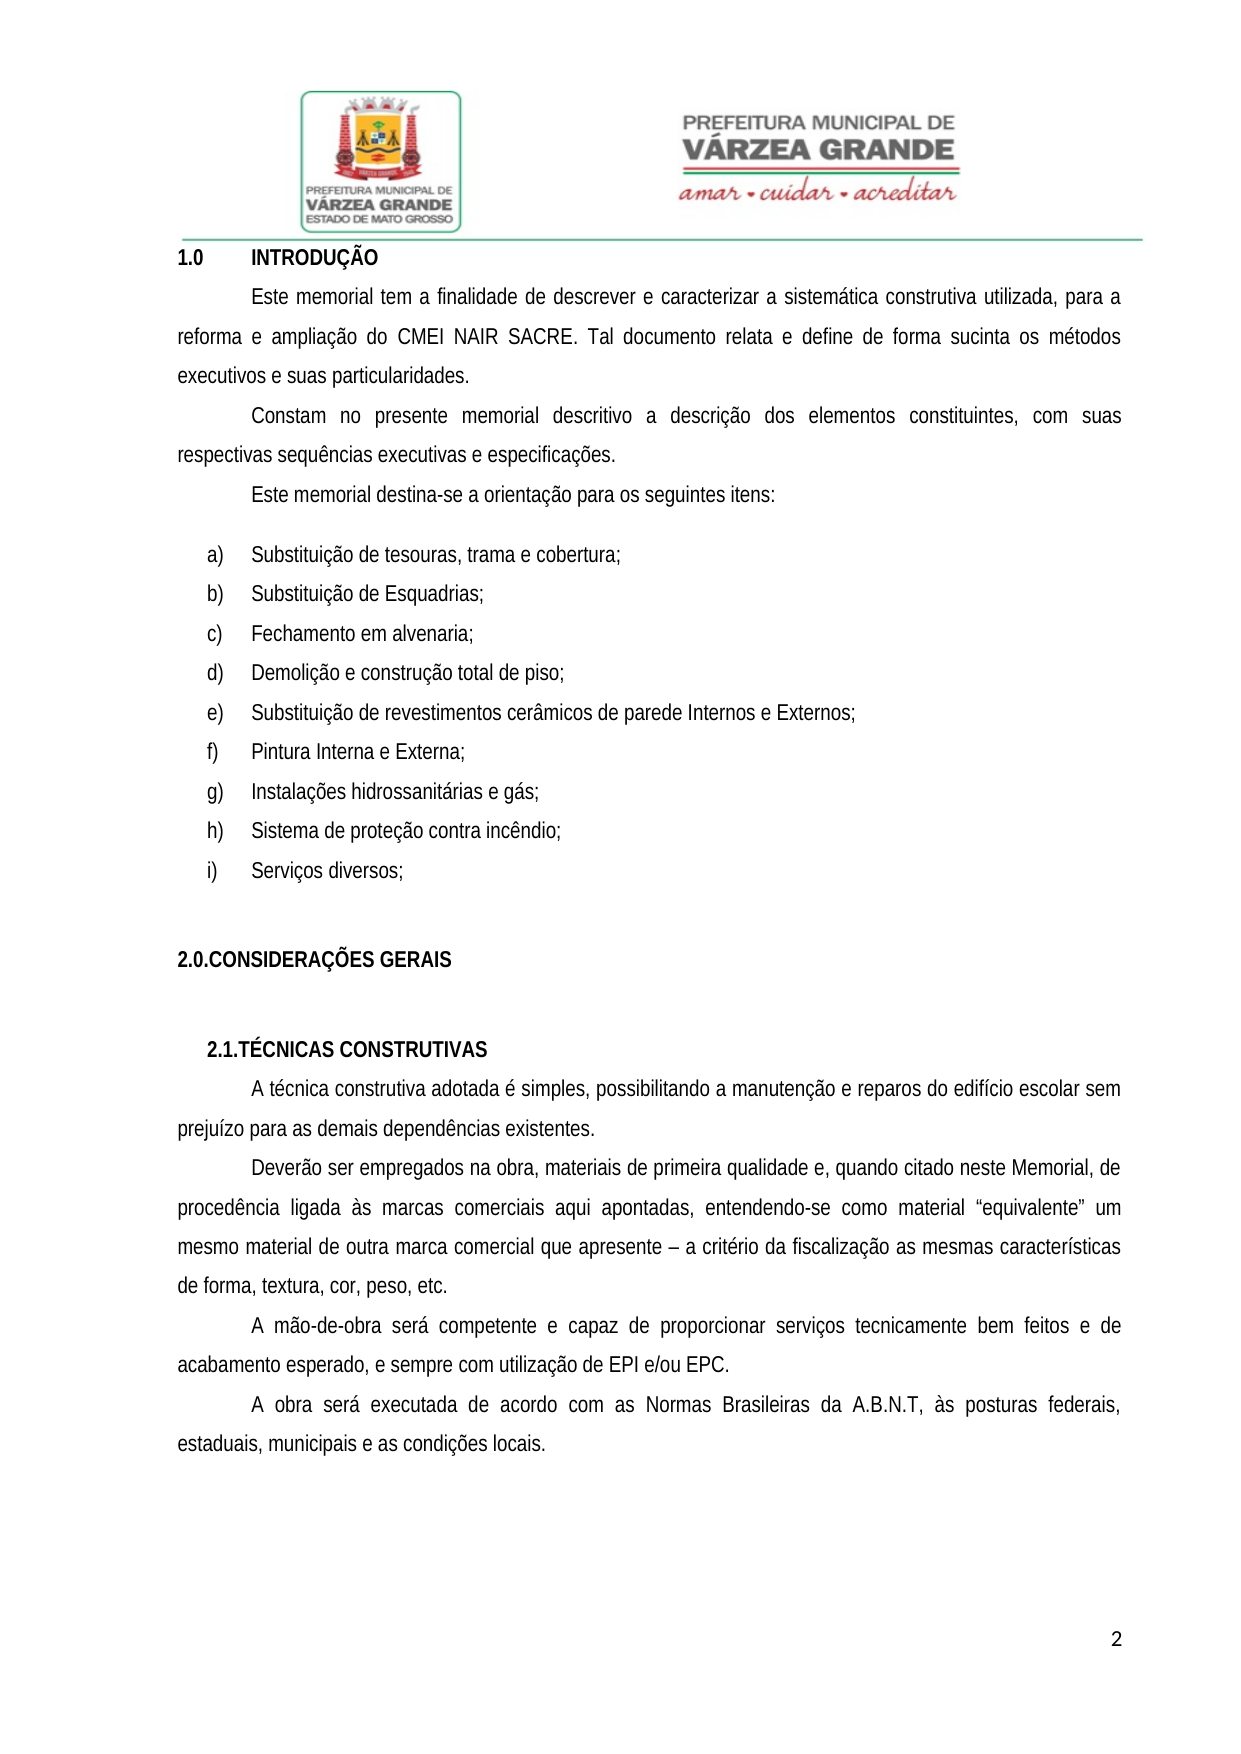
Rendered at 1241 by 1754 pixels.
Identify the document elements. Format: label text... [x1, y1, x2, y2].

picture [177, 73, 1147, 244]
subtitle 2.0.CONSIDERAÇÕES GERAIS [177, 946, 1122, 972]
list Substituição de revestimentos cerâmicos de parede Internos e Externos; [177, 699, 1122, 725]
list Pintura Interna e Externa; [177, 738, 1122, 764]
list Sistema de proteção contra incêndio; [177, 817, 1122, 843]
list Demolição e construção total de piso; [177, 659, 1122, 686]
list Substituição de tesouras, trama e cobertura; [177, 541, 1122, 567]
subtitle 2.1.TÉCNICAS CONSTRUTIVAS [177, 1036, 1122, 1062]
list Serviços diversos; [177, 857, 1122, 883]
list Substituição de Esquadrias; [177, 580, 1122, 607]
text Este memorial tem a finalidade de descrever e caracterizar a sistemática construtiva utilizada, para a reforma e ampliação do CMEI NAIR SACRE. Tal documento relata e define de forma sucinta os métodos executivos e suas particularidades. [177, 283, 1122, 388]
text Este memorial destina-se a orientação para os seguintes itens: [177, 481, 1122, 507]
subtitle INTRODUÇÃO [177, 244, 1122, 270]
list Fechamento em alvenaria; [177, 620, 1122, 646]
list A técnica construtiva adotada é simples, possibilitando a manutenção e reparos do edifício escolar sem prejuízo para as demais dependências existentes. [177, 1075, 1122, 1141]
list Deverão ser empregados na obra, materiais de primeira qualidade e, quando citado neste Memorial, de procedência ligada às marcas comerciais aqui apontadas, entendendo-se como material “equivalente” um mesmo material de outra marca comercial que apresente – a critério da fiscalização as mesmas características de forma, textura, cor, peso, etc. [177, 1154, 1122, 1299]
list A mão-de-obra será competente e capaz de proporcionar serviços tecnicamente bem feitos e de acabamento esperado, e sempre com utilização de EPI e/ou EPC. [177, 1312, 1122, 1378]
text Constam no presente memorial descritivo a descrição dos elementos constituintes, com suas respectivas sequências executivas e especificações. [177, 402, 1122, 467]
list A obra será executada de acordo com as Normas Brasileiras da A.B.N.T, às posturas federais, estaduais, municipais e as condições locais. [177, 1391, 1122, 1457]
list Instalações hidrossanitárias e gás; [177, 778, 1122, 804]
